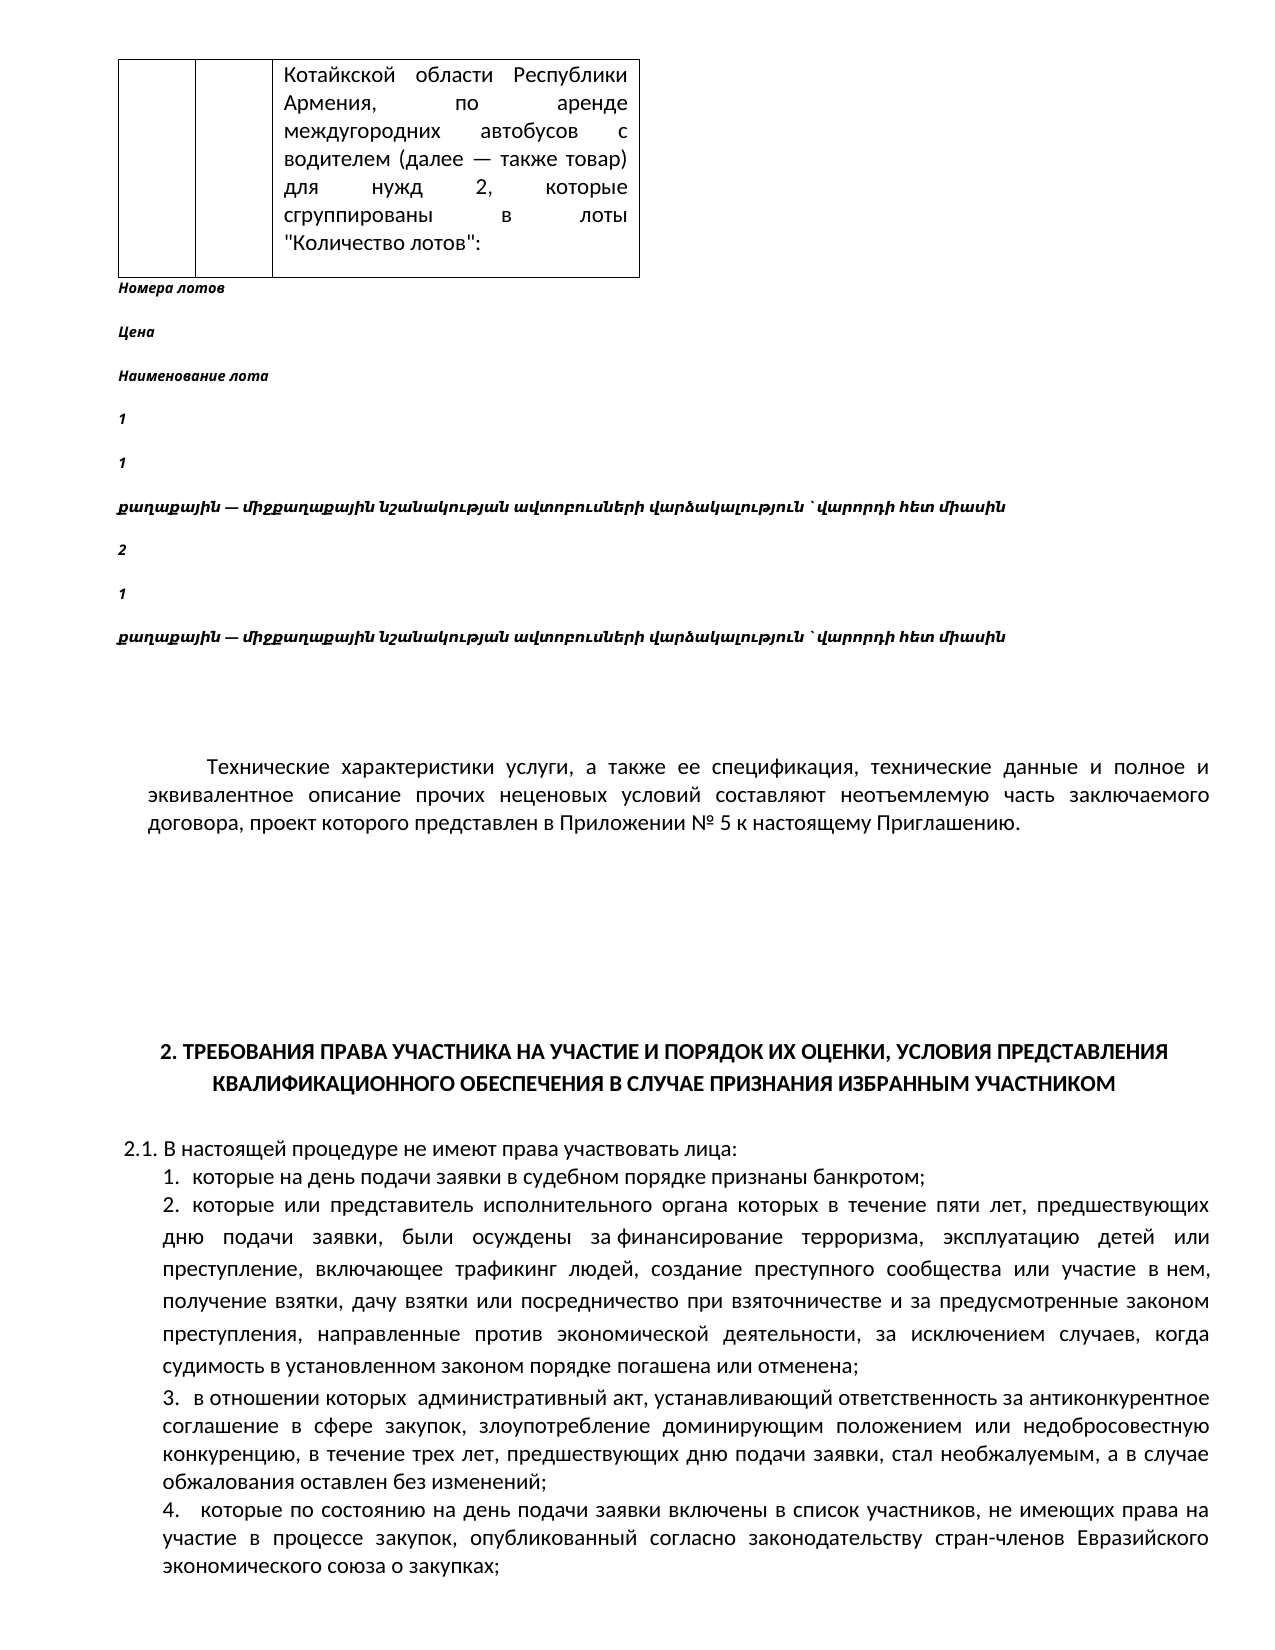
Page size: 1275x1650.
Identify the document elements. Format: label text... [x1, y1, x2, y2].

text 2. ТРЕБОВАНИЯ ПРАВА УЧАСТНИКА НА УЧАСТИЕ И ПОРЯДОК ИХ ОЦЕНКИ, УСЛОВИЯ ПРЕДСТАВЛЕНИЯ КВАЛИФИКАЦИОННОГО ОБЕСПЕЧЕНИЯ В СЛУЧАЕ ПРИЗНАНИЯ ИЗБРАННЫМ УЧАСТНИКОМ [118, 1037, 1211, 1097]
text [283, 60, 628, 256]
list которые или представитель исполнительного органа которых в течение пяти лет, предшествующих дню подачи заявки, были осуждены за финансирование терроризма, эксплуатацию детей или преступление, включающее трафикинг людей, создание преступного сообщества или участие в нем, получение взятки, дачу взятки или посредничество при взяточничестве и за предусмотренные законом преступления, направленные против экономической деятельности, за исключением случаев, когда судимость в установленном законом порядке погашена или отменена; [162, 1190, 1211, 1379]
list в отношении которых административный акт, устанавливающий ответственность за антиконкурентное соглашение в сфере закупок, злоупотребление доминирующим положением или недобросовестную конкуренцию, в течение трех лет, предшествующих дню подачи заявки, стал необжалуемым, а в случае обжалования оставлен без изменений; [162, 1383, 1211, 1495]
text Технические характеристики услуги, а также ее спецификация, технические данные и полное и эквивалентное описание прочих неценовых условий составляют неотъемлемую часть заключаемого договора, проект которого представлен в Приложении № 5 к настоящему Приглашению. [148, 752, 1211, 836]
list которые на день подачи заявки в судебном порядке признаны банкротом; [162, 1162, 1211, 1190]
list которые по состоянию на день подачи заявки включены в список участников, не имеющих права на участие в процессе закупок, опубликованный согласно законодательству стран-членов Евразийского экономического союза о закупках; [162, 1495, 1211, 1579]
text 2.1. В настоящей процедуре не имеют права участвовать лица: [118, 1134, 1211, 1162]
